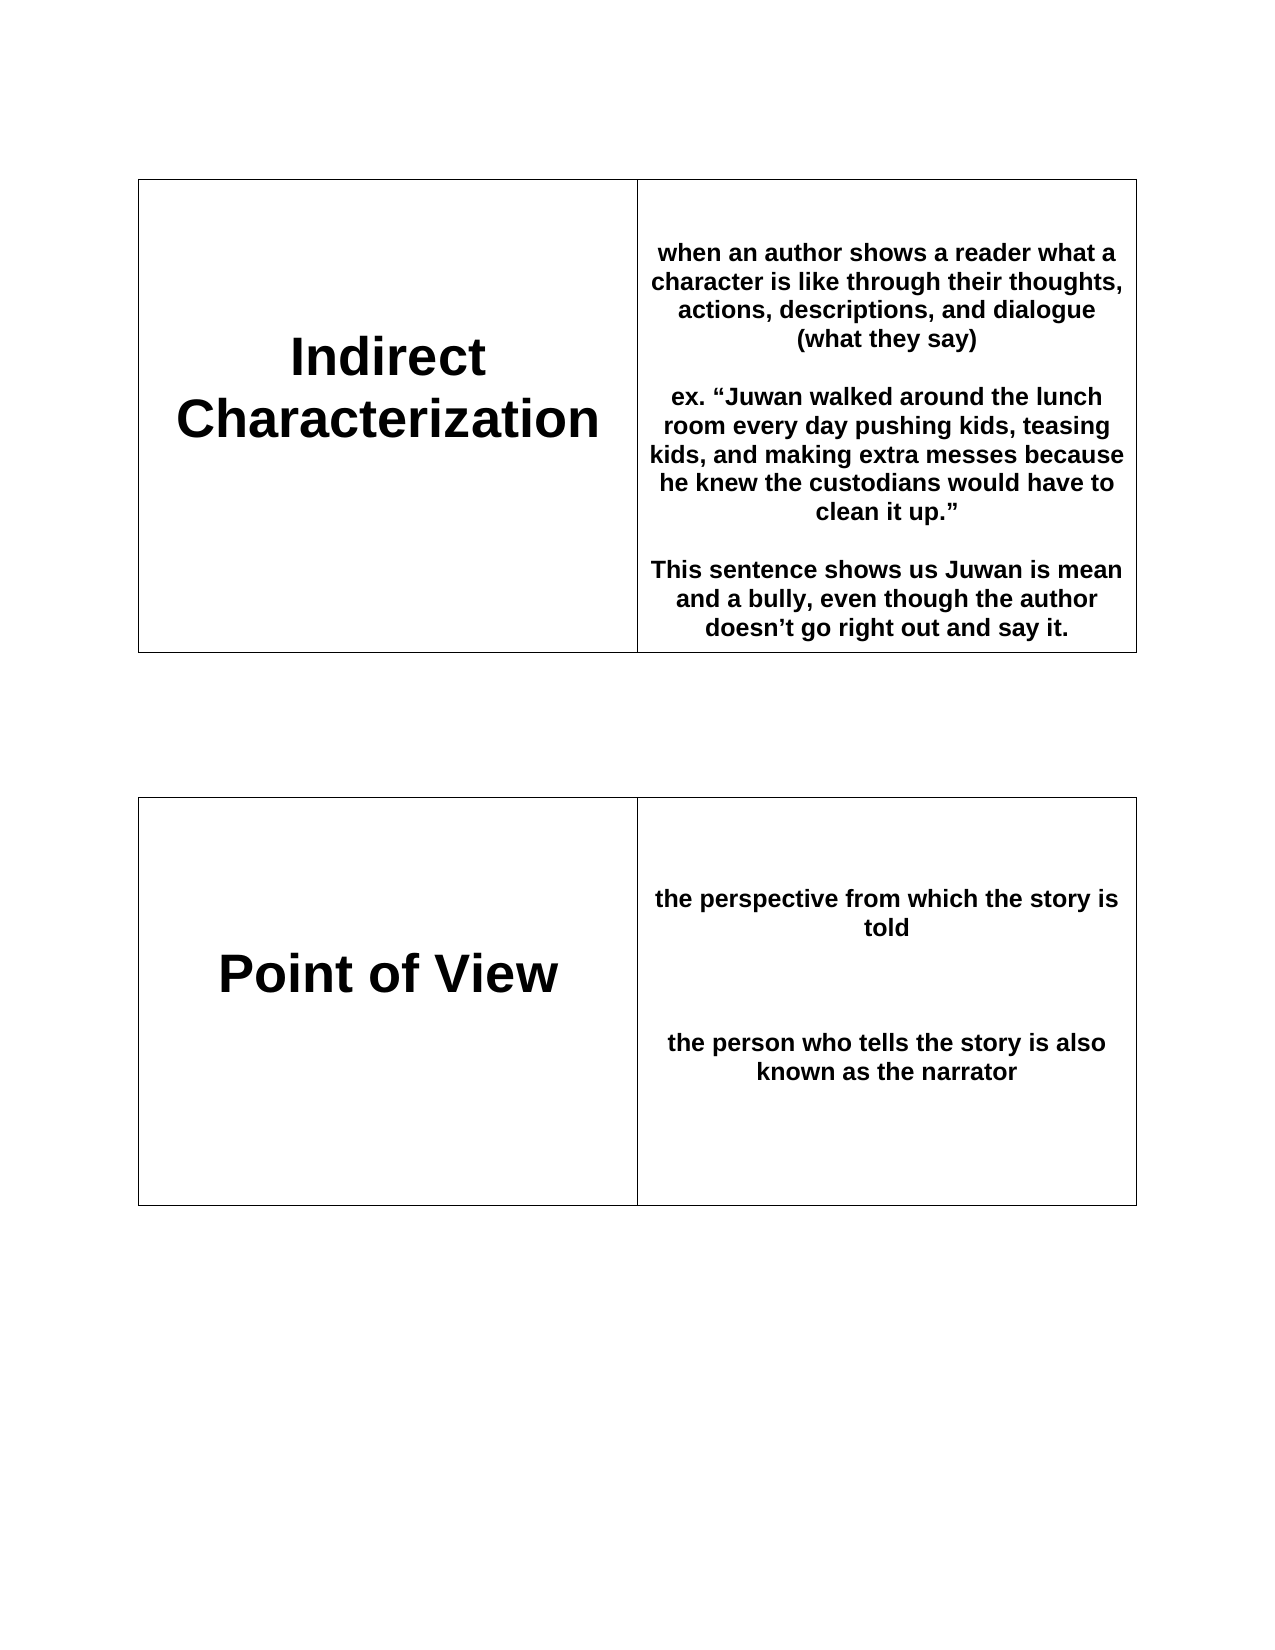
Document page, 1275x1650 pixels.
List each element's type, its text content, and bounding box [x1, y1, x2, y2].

table_header the perspective from which the story is told the person who tells the story is also known as the narrator [638, 798, 1136, 1205]
table_header Indirect Characterization [139, 180, 637, 652]
table_header Point of View [139, 798, 637, 1205]
table_header when an author shows a reader what a character is like through their thoughts, actions, descriptions, and dialogue (what they say) ex. “Juwan walked around the lunch room every day pushing kids, teasing kids, and making extra messes because he knew the custodians would have to clean it up.” This sentence shows us Juwan is mean and a bully, even though the author doesn’t go right out and say it. [638, 180, 1136, 652]
